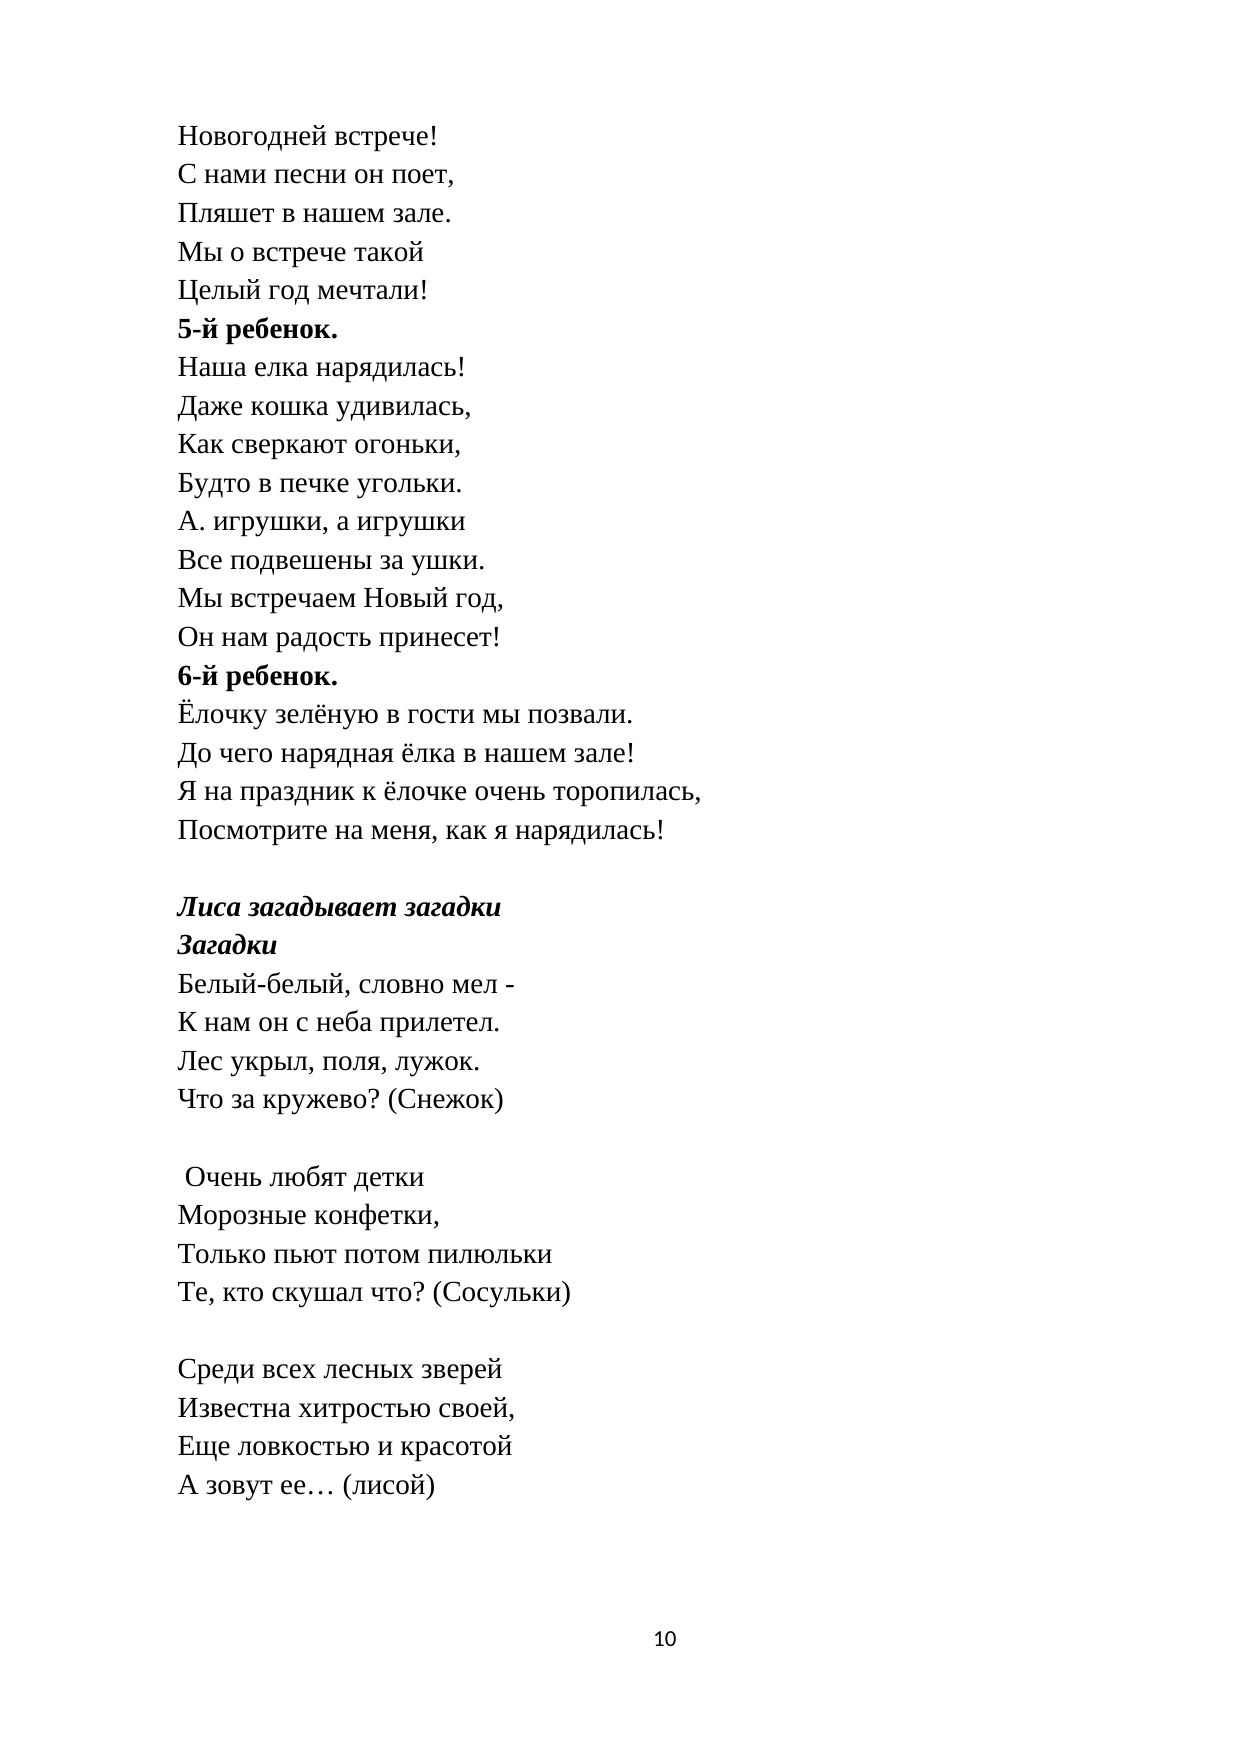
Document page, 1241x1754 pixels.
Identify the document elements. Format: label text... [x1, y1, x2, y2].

text Все подвешены за ушки. [177, 542, 1152, 576]
text Морозные конфетки, [177, 1197, 1152, 1231]
text Среди всех лесных зверей [177, 1351, 1152, 1385]
text Что за кружево? (Снежок) [177, 1082, 1152, 1115]
text Я на праздник к ёлочке очень торопилась, [177, 773, 1152, 807]
text Новогодней встрече! [177, 118, 1152, 152]
text Целый год мечтали! [177, 272, 1152, 306]
text До чего нарядная ёлка в нашем зале! [177, 735, 1152, 768]
text С нами песни он поет, [177, 157, 1152, 190]
text Лес укрыл, поля, лужок. [177, 1043, 1152, 1077]
text Мы о встрече такой [177, 234, 1152, 267]
text Даже кошка удивилась, [177, 388, 1152, 421]
text Наша елка нарядилась! [177, 349, 1152, 383]
text Посмотрите на меня, как я нарядилась! [177, 812, 1152, 845]
text Известна хитростью своей, [177, 1390, 1152, 1423]
text Лиса загадывает загадки [177, 889, 1152, 922]
text Еще ловкостью и красотой [177, 1428, 1152, 1462]
text Только пьют потом пилюльки [177, 1236, 1152, 1269]
text Мы встречаем Новый год, [177, 581, 1152, 614]
text Очень любят детки [177, 1159, 1152, 1192]
text А. игрушки, а игрушки [177, 503, 1152, 537]
text Будто в печке угольки. [177, 465, 1152, 498]
text Как сверкают огоньки, [177, 426, 1152, 460]
text Пляшет в нашем зале. [177, 195, 1152, 229]
text 6-й ребенок. [177, 658, 1152, 691]
text К нам он с неба прилетел. [177, 1004, 1152, 1038]
text А зовут ее… (лисой) [177, 1467, 1152, 1501]
text Загадки [177, 927, 1152, 961]
text Он нам радость принесет! [177, 619, 1152, 653]
text Белый-белый, словно мел - [177, 966, 1152, 999]
text 5-й ребенок. [177, 311, 1152, 344]
text Те, кто скушал что? (Сосульки) [177, 1274, 1152, 1308]
text Ёлочку зелёную в гости мы позвали. [177, 696, 1152, 730]
